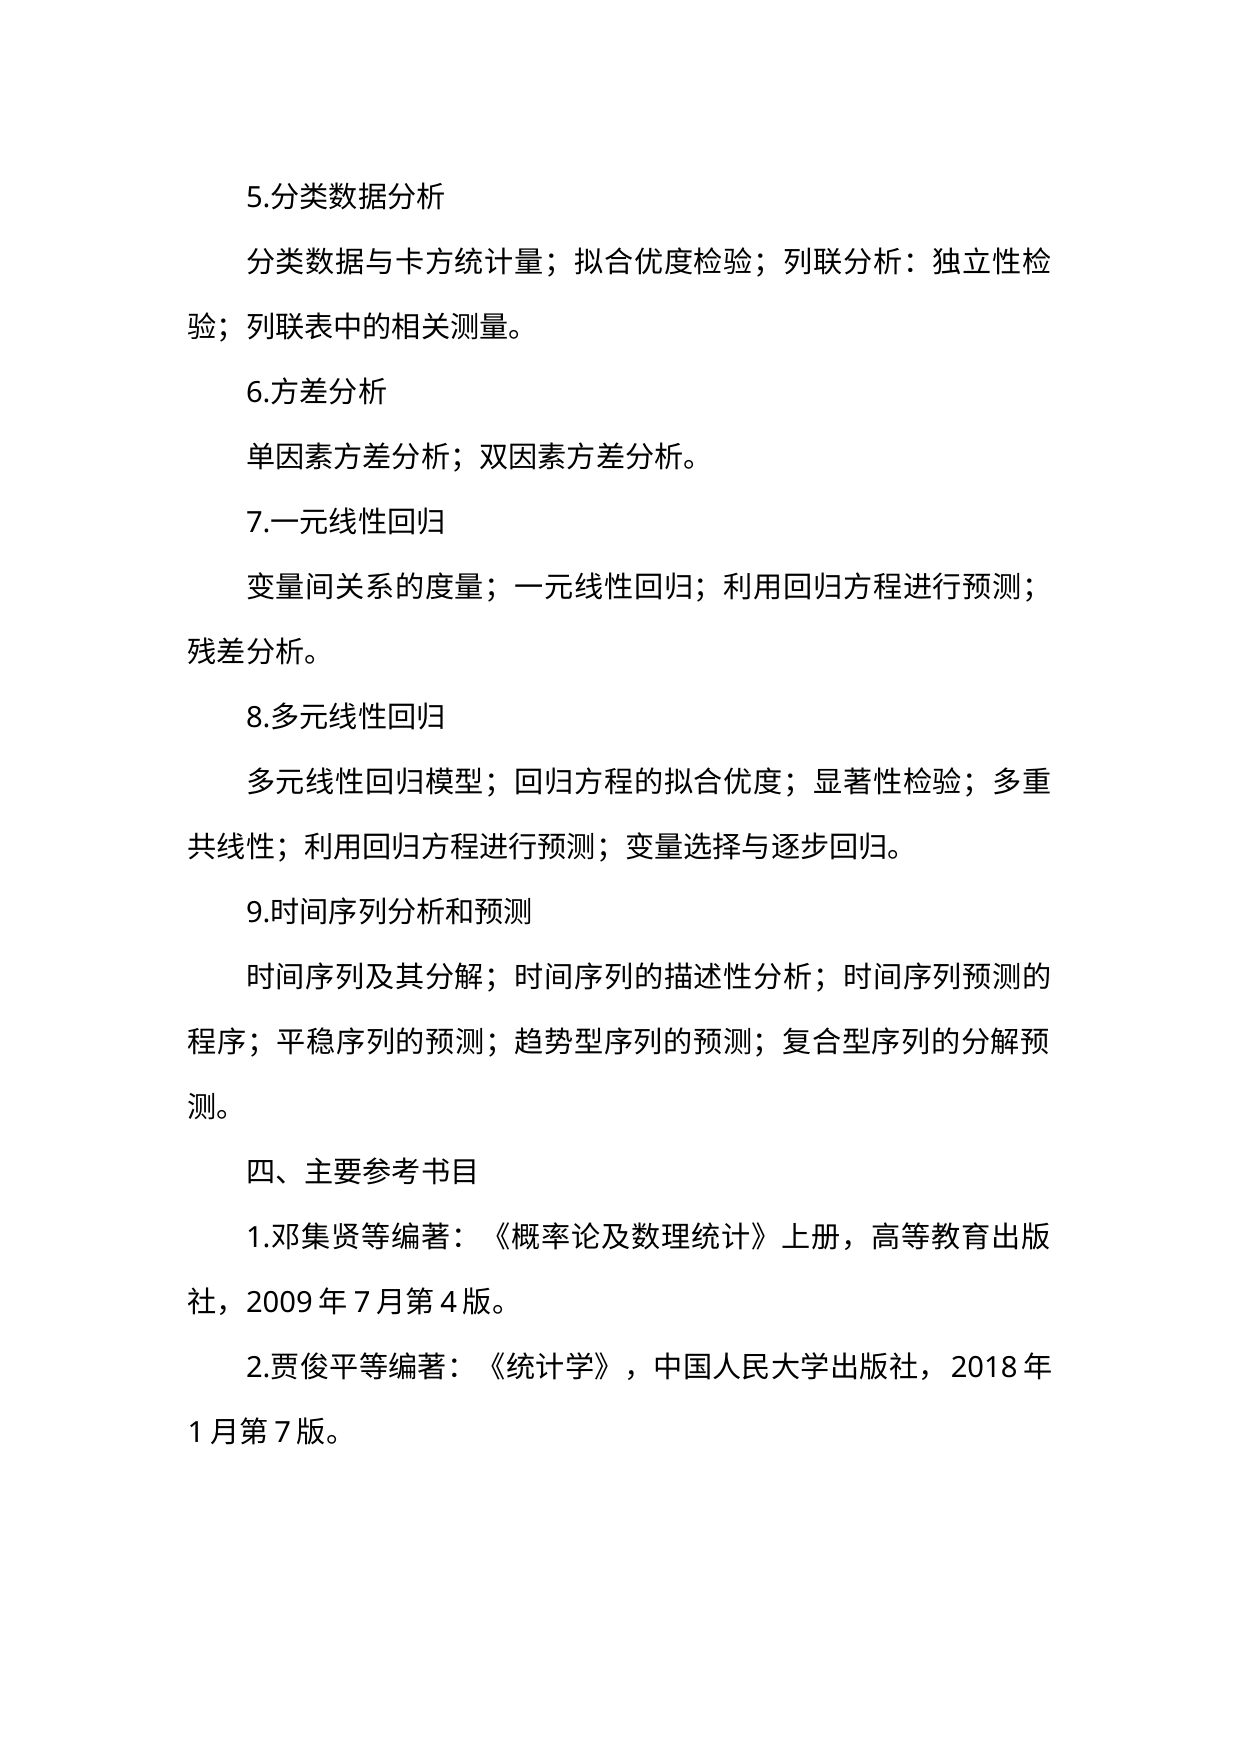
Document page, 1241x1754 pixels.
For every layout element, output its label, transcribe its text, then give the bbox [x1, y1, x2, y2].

text 多元线性回归模型；回归方程的拟合优度；显著性检验；多重共线性；利用回归方程进行预测；变量选择与逐步回归。 [187, 747, 1053, 877]
text 单因素方差分析；双因素方差分析。 [187, 422, 1053, 487]
text 6.方差分析 [187, 357, 1053, 422]
text 四、主要参考书目 [187, 1137, 1053, 1202]
text 8.多元线性回归 [187, 682, 1053, 747]
text 分类数据与卡方统计量；拟合优度检验；列联分析：独立性检验；列联表中的相关测量。 [187, 227, 1053, 357]
text 7.一元线性回归 [187, 487, 1053, 552]
text 变量间关系的度量；一元线性回归；利用回归方程进行预测；残差分析。 [187, 552, 1053, 682]
text 2.贾俊平等编著：《统计学》，中国人民大学出版社，2018年1月第7版。 [187, 1332, 1053, 1462]
text 时间序列及其分解；时间序列的描述性分析；时间序列预测的程序；平稳序列的预测；趋势型序列的预测；复合型序列的分解预测。 [187, 942, 1053, 1137]
text 5.分类数据分析 [187, 162, 1053, 227]
text 9.时间序列分析和预测 [187, 877, 1053, 942]
text 1.邓集贤等编著：《概率论及数理统计》上册，高等教育出版社，2009年7月第4版。 [187, 1202, 1053, 1332]
